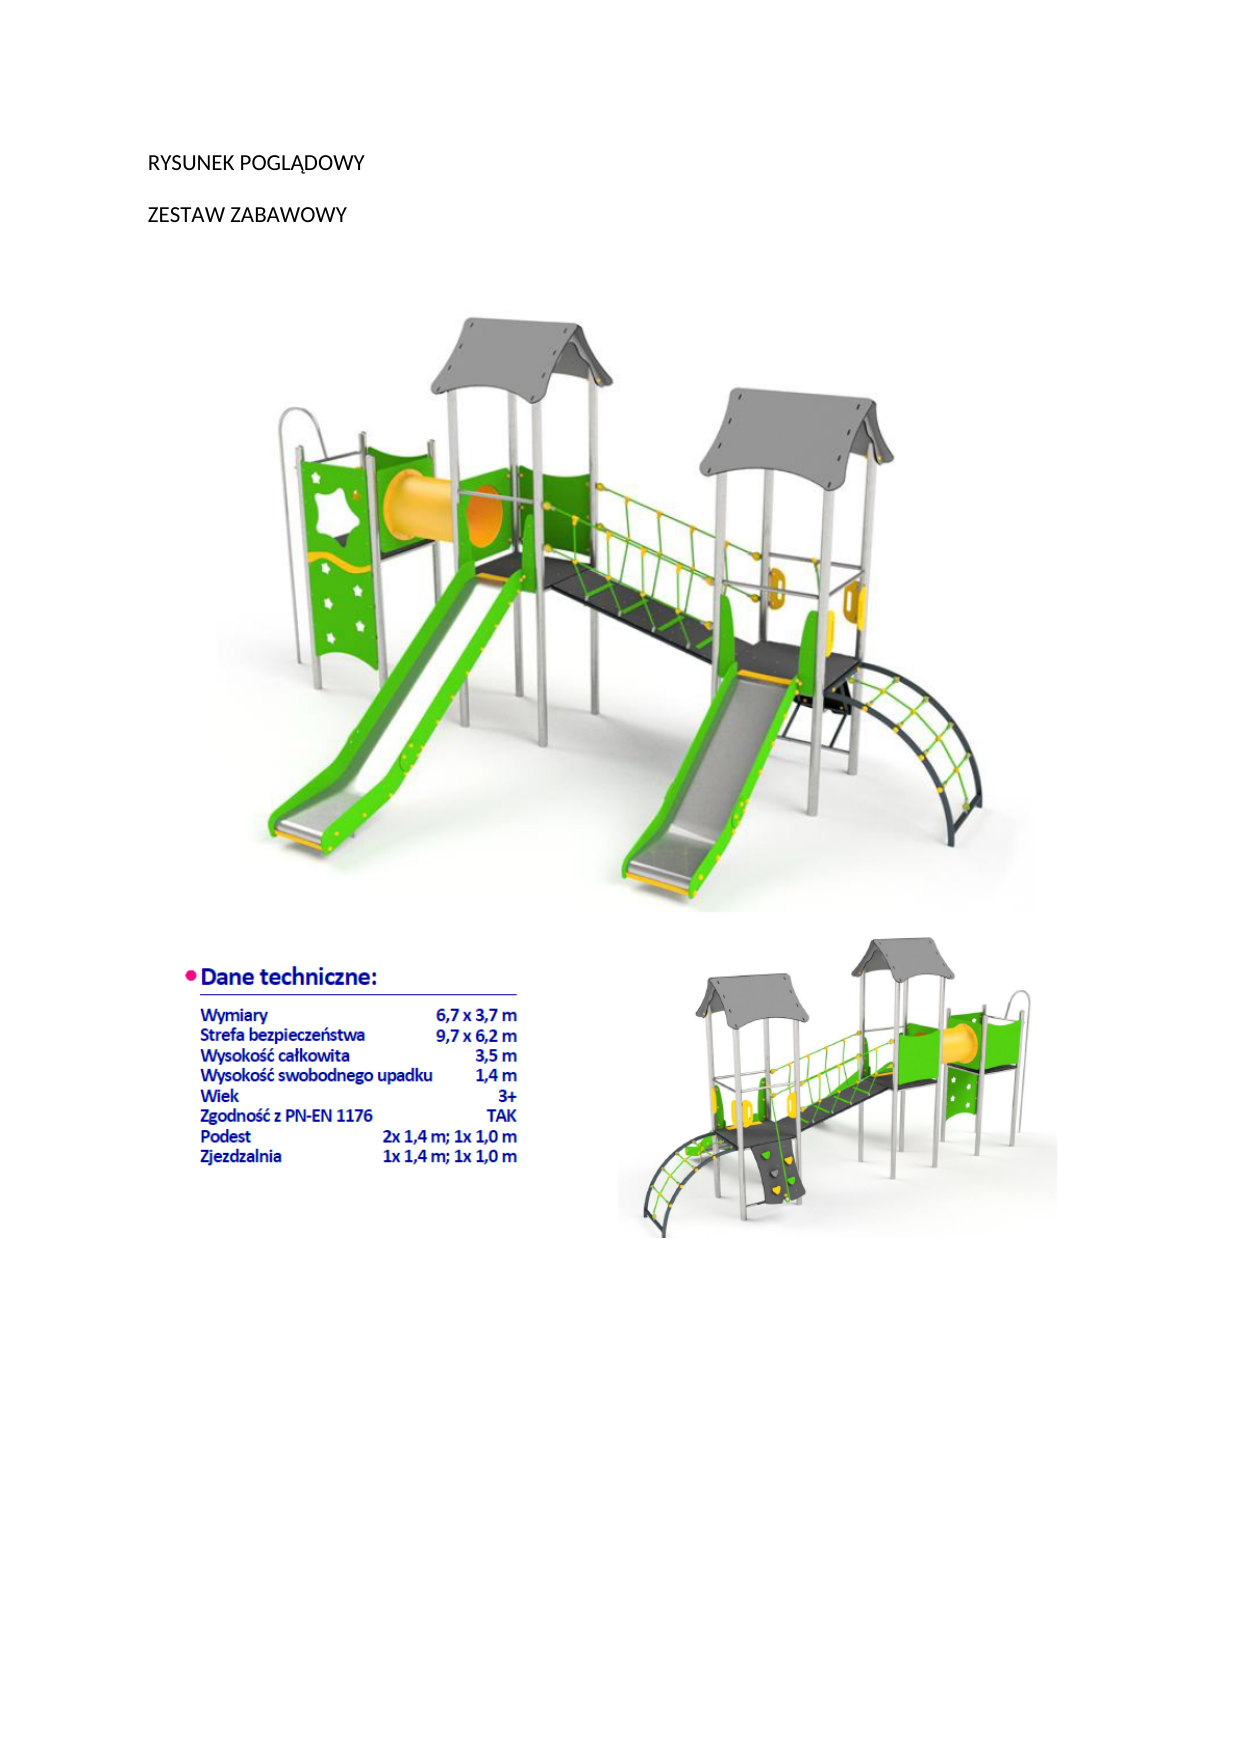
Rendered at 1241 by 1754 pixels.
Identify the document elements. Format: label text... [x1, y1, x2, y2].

text ZESTAW ZABAWOWY [148, 201, 1093, 229]
text RYSUNEK POGLĄDOWY [148, 148, 1093, 176]
